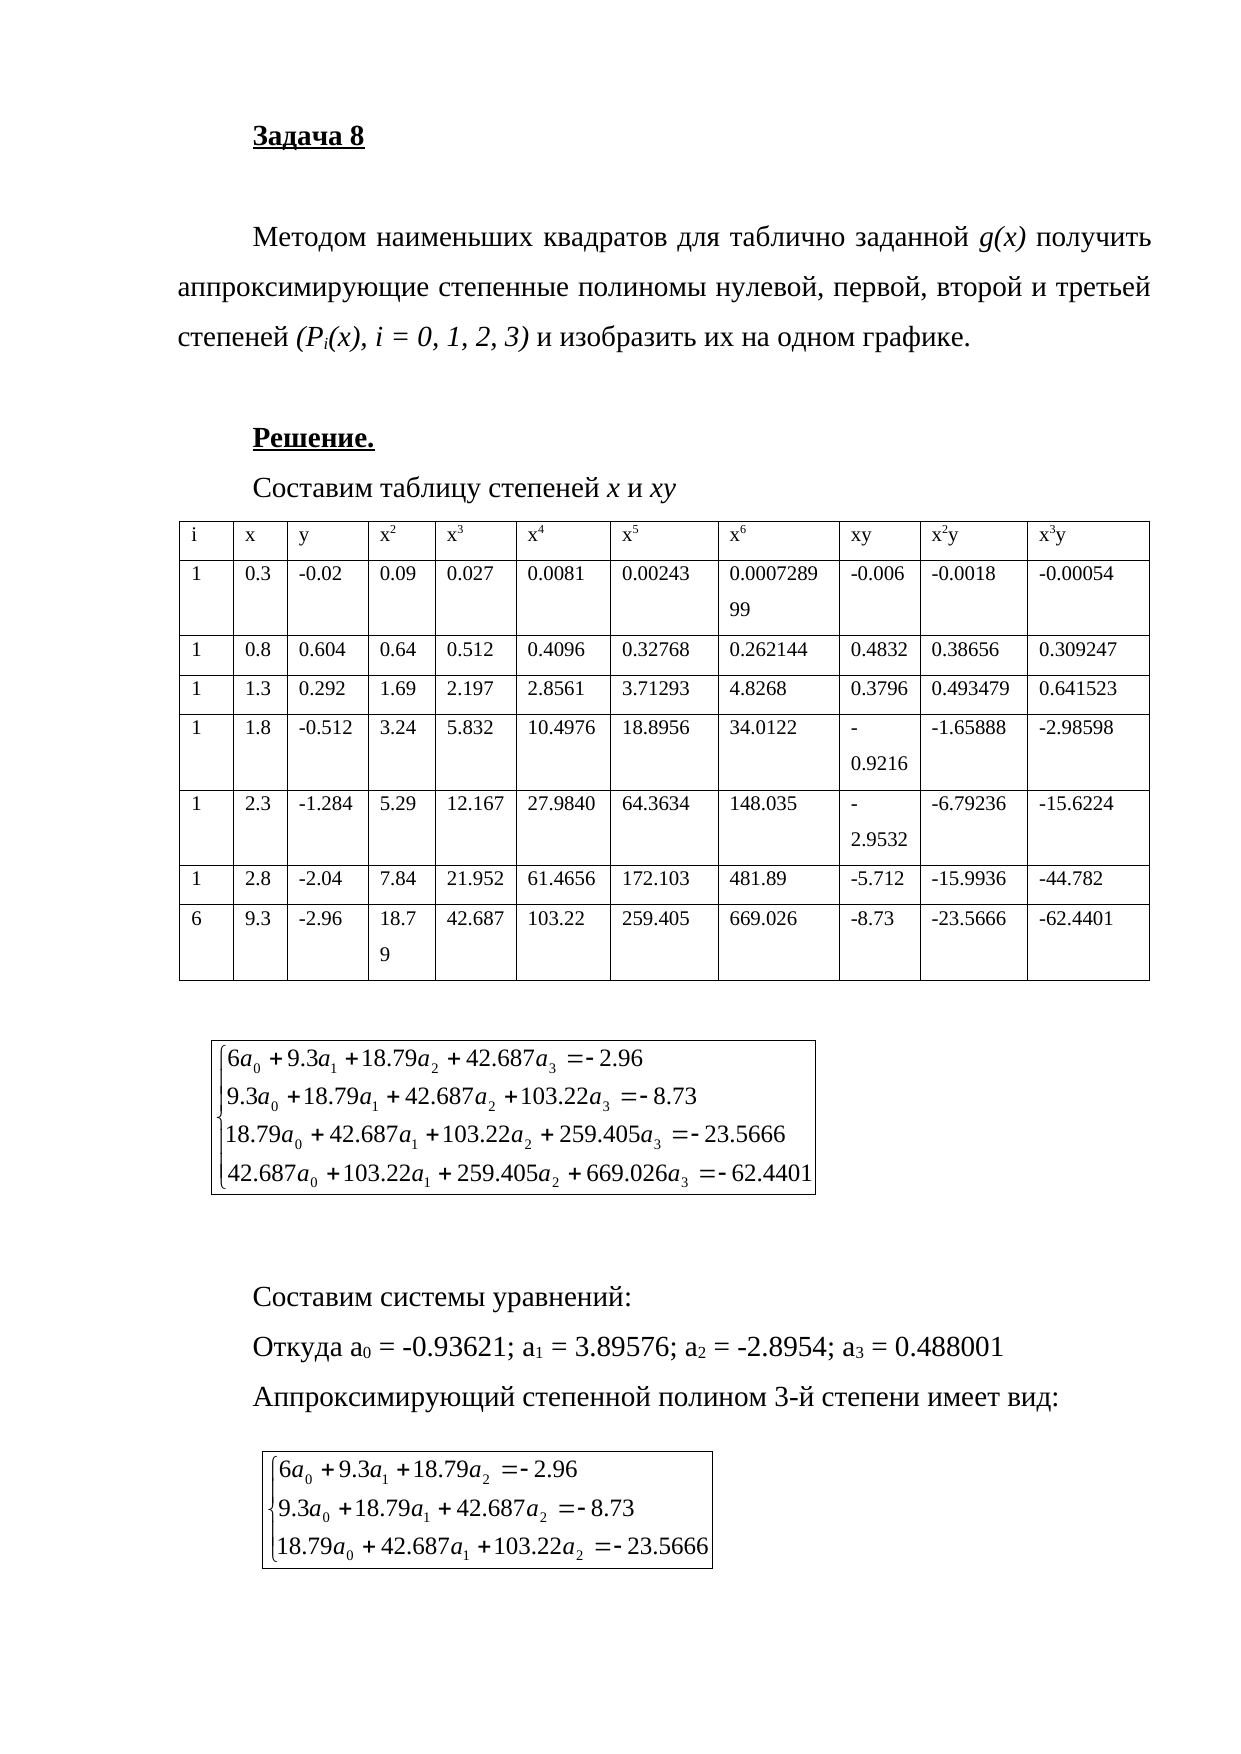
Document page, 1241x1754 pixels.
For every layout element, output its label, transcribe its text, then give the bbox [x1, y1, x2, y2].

table_cell 259.405 [611, 905, 718, 980]
table_cell 10.4976 [517, 715, 610, 789]
table_cell -15.6224 [1028, 791, 1149, 865]
table_cell 0.604 [288, 636, 368, 675]
table_cell -6.79236 [921, 791, 1027, 865]
table_cell 7.84 [369, 866, 435, 904]
table_cell 1 [180, 791, 233, 865]
table_cell 4.8268 [719, 676, 839, 714]
table_cell -2.96 [288, 905, 368, 980]
table_cell 0.4832 [840, 636, 920, 675]
table_cell -8.73 [840, 905, 920, 980]
text Откуда a0 = -0.93621; a1 = 3.89576; a2 = -2.8954; a3 = 0.488001 [177, 1329, 1152, 1362]
table_cell 5.29 [369, 791, 435, 865]
table_cell -0.00054 [1028, 561, 1149, 635]
table_cell 61.4656 [517, 866, 610, 904]
table_cell 172.103 [611, 866, 718, 904]
table_header y [288, 522, 368, 560]
table_cell -44.782 [1028, 866, 1149, 904]
table_header x4 [517, 522, 610, 560]
table_cell -1.65888 [921, 715, 1027, 789]
table_cell 1 [180, 676, 233, 714]
table_cell 0.292 [288, 676, 368, 714]
table_cell 481.89 [719, 866, 839, 904]
table_cell 18.79 [369, 905, 435, 980]
table_cell 0.64 [369, 636, 435, 675]
table_header xy [840, 522, 920, 560]
table_cell -0.9216 [840, 715, 920, 789]
table_cell -5.712 [840, 866, 920, 904]
table_cell 0.3 [234, 561, 287, 635]
text Задача 8 [177, 118, 1152, 152]
table_cell 3.24 [369, 715, 435, 789]
table_cell -15.9936 [921, 866, 1027, 904]
table_cell 2.197 [436, 676, 516, 714]
table_cell 0.32768 [611, 636, 718, 675]
table_header x3 [436, 522, 516, 560]
table_cell 3.71293 [611, 676, 718, 714]
table_cell 1.69 [369, 676, 435, 714]
table_cell 1.8 [234, 715, 287, 789]
table_cell -1.284 [288, 791, 368, 865]
table_header x2y [921, 522, 1027, 560]
table_cell -0.02 [288, 561, 368, 635]
table_cell 2.3 [234, 791, 287, 865]
table_cell 0.493479 [921, 676, 1027, 714]
table_cell 0.4096 [517, 636, 610, 675]
table_header x3y [1028, 522, 1149, 560]
table_cell 148.035 [719, 791, 839, 865]
table_cell 9.3 [234, 905, 287, 980]
table_cell -23.5666 [921, 905, 1027, 980]
table_cell 0.3796 [840, 676, 920, 714]
table_cell 0.09 [369, 561, 435, 635]
table_cell -2.9532 [840, 791, 920, 865]
table_cell 2.8561 [517, 676, 610, 714]
table_cell 0.641523 [1028, 676, 1149, 714]
table_cell 1 [180, 561, 233, 635]
table_header x [234, 522, 287, 560]
text Аппроксимирующий степенной полином 3-й степени имеет вид: [177, 1379, 1152, 1413]
table_cell 0.0081 [517, 561, 610, 635]
text Методом наименьших квадратов для таблично заданной g(x) получить аппроксимирующие степенные полиномы нулевой, первой, второй и третьей степеней (Pi(x), i = 0, 1, 2, 3) и изобразить их на одном графике. [177, 219, 1152, 353]
table_header x6 [719, 522, 839, 560]
table_cell 669.026 [719, 905, 839, 980]
table_cell 1 [180, 636, 233, 675]
table_cell -2.04 [288, 866, 368, 904]
table_cell 27.9840 [517, 791, 610, 865]
table_header i [180, 522, 233, 560]
text Составим системы уравнений: [177, 1279, 1152, 1312]
text Решение. [177, 420, 1152, 453]
table_cell -0.0018 [921, 561, 1027, 635]
table_cell 0.512 [436, 636, 516, 675]
table_cell 1 [180, 866, 233, 904]
table_cell -0.512 [288, 715, 368, 789]
table_cell 5.832 [436, 715, 516, 789]
table_cell 21.952 [436, 866, 516, 904]
table_header x2 [369, 522, 435, 560]
table_cell 0.027 [436, 561, 516, 635]
table_cell 6 [180, 905, 233, 980]
table_cell 18.8956 [611, 715, 718, 789]
table_cell 103.22 [517, 905, 610, 980]
table_cell 34.0122 [719, 715, 839, 789]
table_cell 42.687 [436, 905, 516, 980]
table_cell 12.167 [436, 791, 516, 865]
table_cell 0.262144 [719, 636, 839, 675]
table_cell 64.3634 [611, 791, 718, 865]
table_cell 0.8 [234, 636, 287, 675]
table_cell 1 [180, 715, 233, 789]
table_cell 0.309247 [1028, 636, 1149, 675]
table_cell 0.00243 [611, 561, 718, 635]
table_cell 1.3 [234, 676, 287, 714]
table_header x5 [611, 522, 718, 560]
table_cell 2.8 [234, 866, 287, 904]
table_cell -62.4401 [1028, 905, 1149, 980]
table_cell -0.006 [840, 561, 920, 635]
table_cell 0.000728999 [719, 561, 839, 635]
text Составим таблицу степеней x и xy [177, 470, 1152, 504]
table_cell -2.98598 [1028, 715, 1149, 789]
table_cell 0.38656 [921, 636, 1027, 675]
